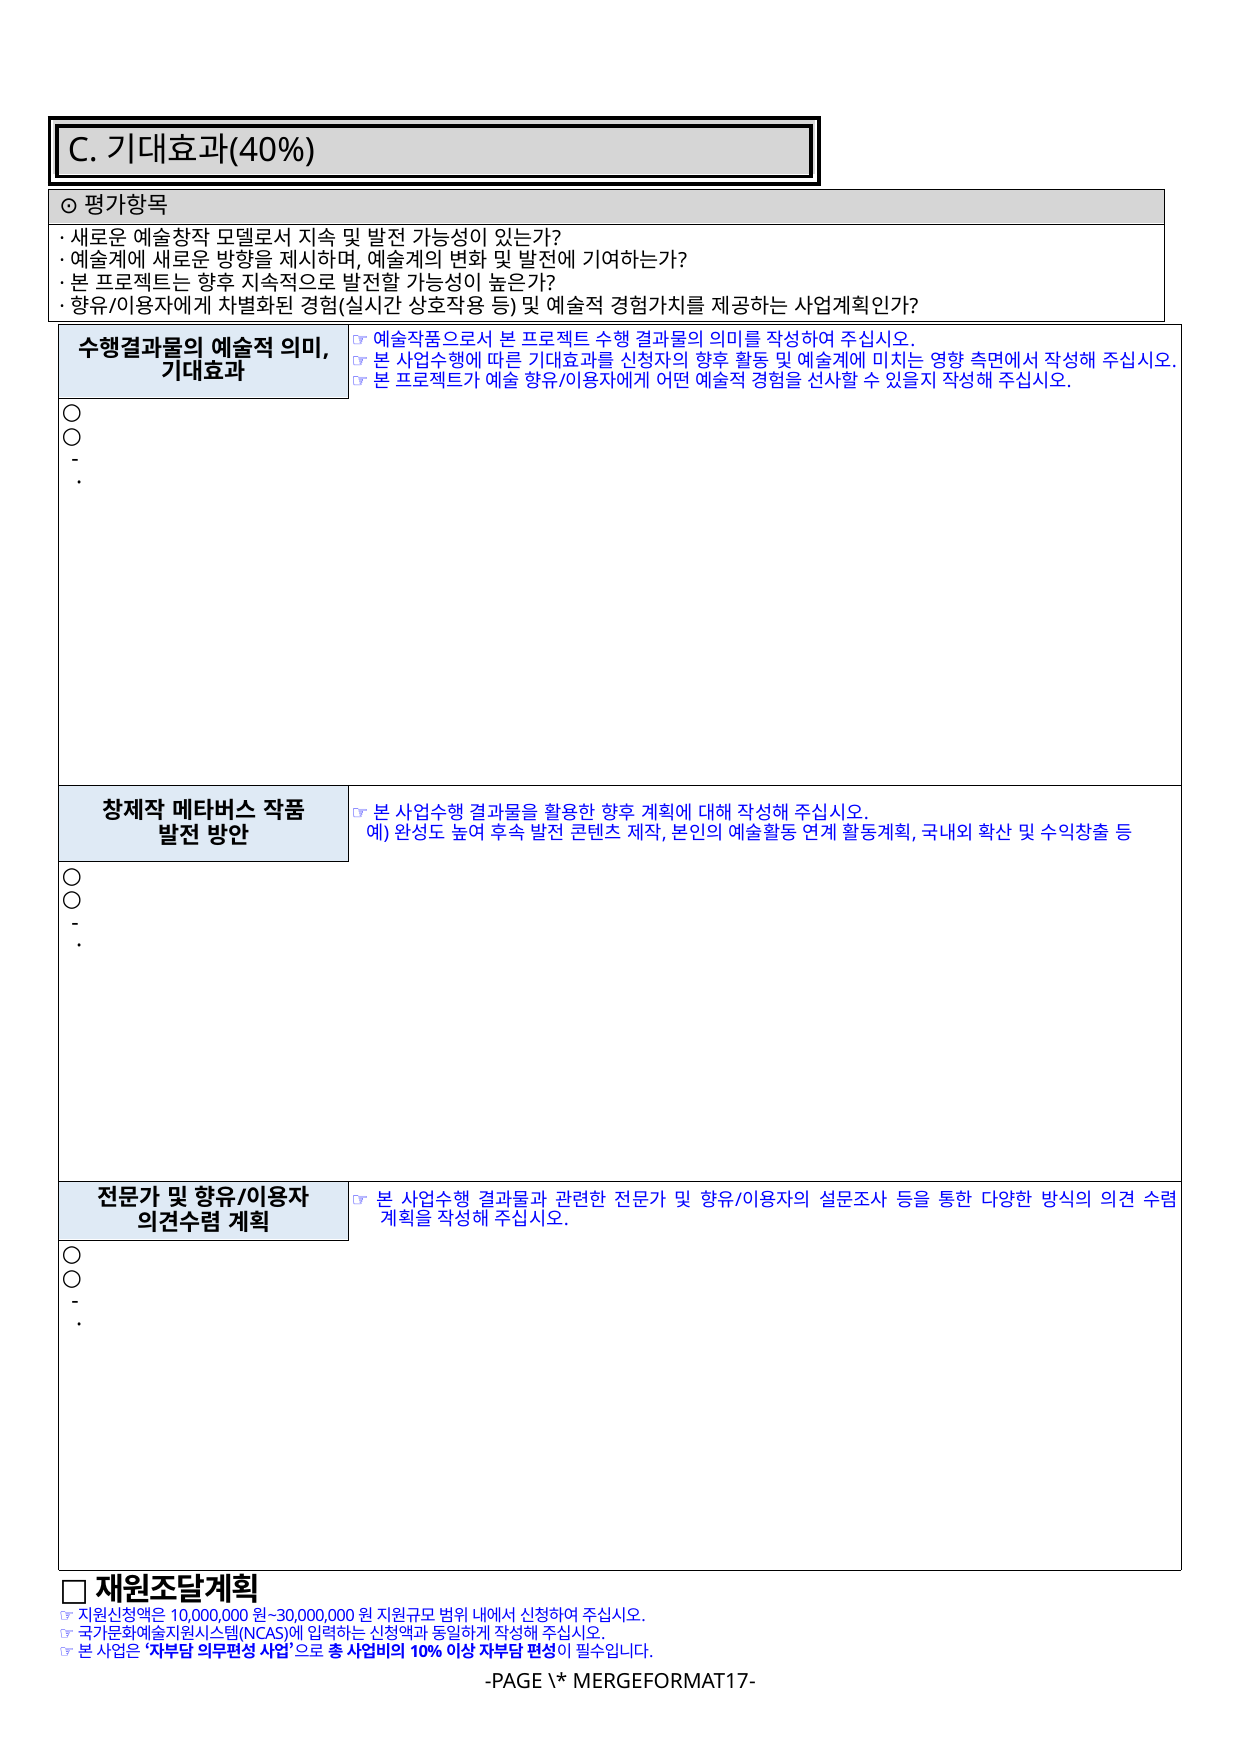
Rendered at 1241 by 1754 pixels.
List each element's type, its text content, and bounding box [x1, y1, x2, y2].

table_header ☞ 예술작품으로서 본 프로젝트 수행 결과물의 의미를 작성하여 주십시오. ☞ 본 사업수행에 따른 기대효과를 신청자의 향후 활동 및 예술계에 미치는 영향 측면에서 작성해 주십시오. ☞ 본 프로젝트가 예술 향유/이용자에게 어떤 예술적 경험을 선사할 수 있을지 작성해 주십시오. [349, 325, 1181, 397]
table_cell ☞ 본 사업수행 결과물과 관련한 전문가 및 향유/이용자의 설문조사 등을 통한 다양한 방식의 의견 수렴 계획을 작성해 주십시오. [349, 1182, 1181, 1239]
table_cell ○ ○ - · [59, 398, 1181, 785]
table_header C. 기대효과(40%) [53, 120, 815, 174]
table_header 수행결과물의 예술적 의미, 기대효과 [59, 325, 348, 397]
text ☞ 국가문화예술지원시스템(NCAS)에 입력하는 신청액과 동일하게 작성해 주십시오. [59, 1625, 1181, 1643]
table_cell 창제작 메타버스 작품 발전 방안 [59, 786, 348, 861]
table_cell ☞ 본 사업수행 결과물을 활용한 향후 계획에 대해 작성해 주십시오. 예) 완성도 높여 후속 발전 콘텐츠 제작, 본인의 예술활동 연계 활동계획, 국내외 확산 및 수익창출 등 [349, 786, 1181, 861]
table_header ⊙ 평가항목 [49, 190, 1164, 223]
table_cell ○ ○ - · [59, 1240, 1181, 1570]
text ☞ 지원신청액은 10,000,000원~30,000,000원 지원규모 범위 내에서 신청하여 주십시오. [59, 1607, 1181, 1625]
text □ 재원조달계획 [59, 1573, 1181, 1607]
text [59, 1643, 1181, 1661]
table_cell · 새로운 예술창작 모델로서 지속 및 발전 가능성이 있는가? · 예술계에 새로운 방향을 제시하며, 예술계의 변화 및 발전에 기여하는가? · 본 프로젝트는 향후 지속적으로 발전할 가능성이 높은가? · 향유/이용자에게 차별화된 경험(실시간 상호작용 등) 및 예술적 경험가치를 제공하는 사업계획인가? [49, 225, 1164, 321]
table_cell 전문가 및 향유/이용자 의견수렴 계획 [59, 1182, 348, 1239]
table_cell ○ ○ - · [59, 861, 1181, 1181]
